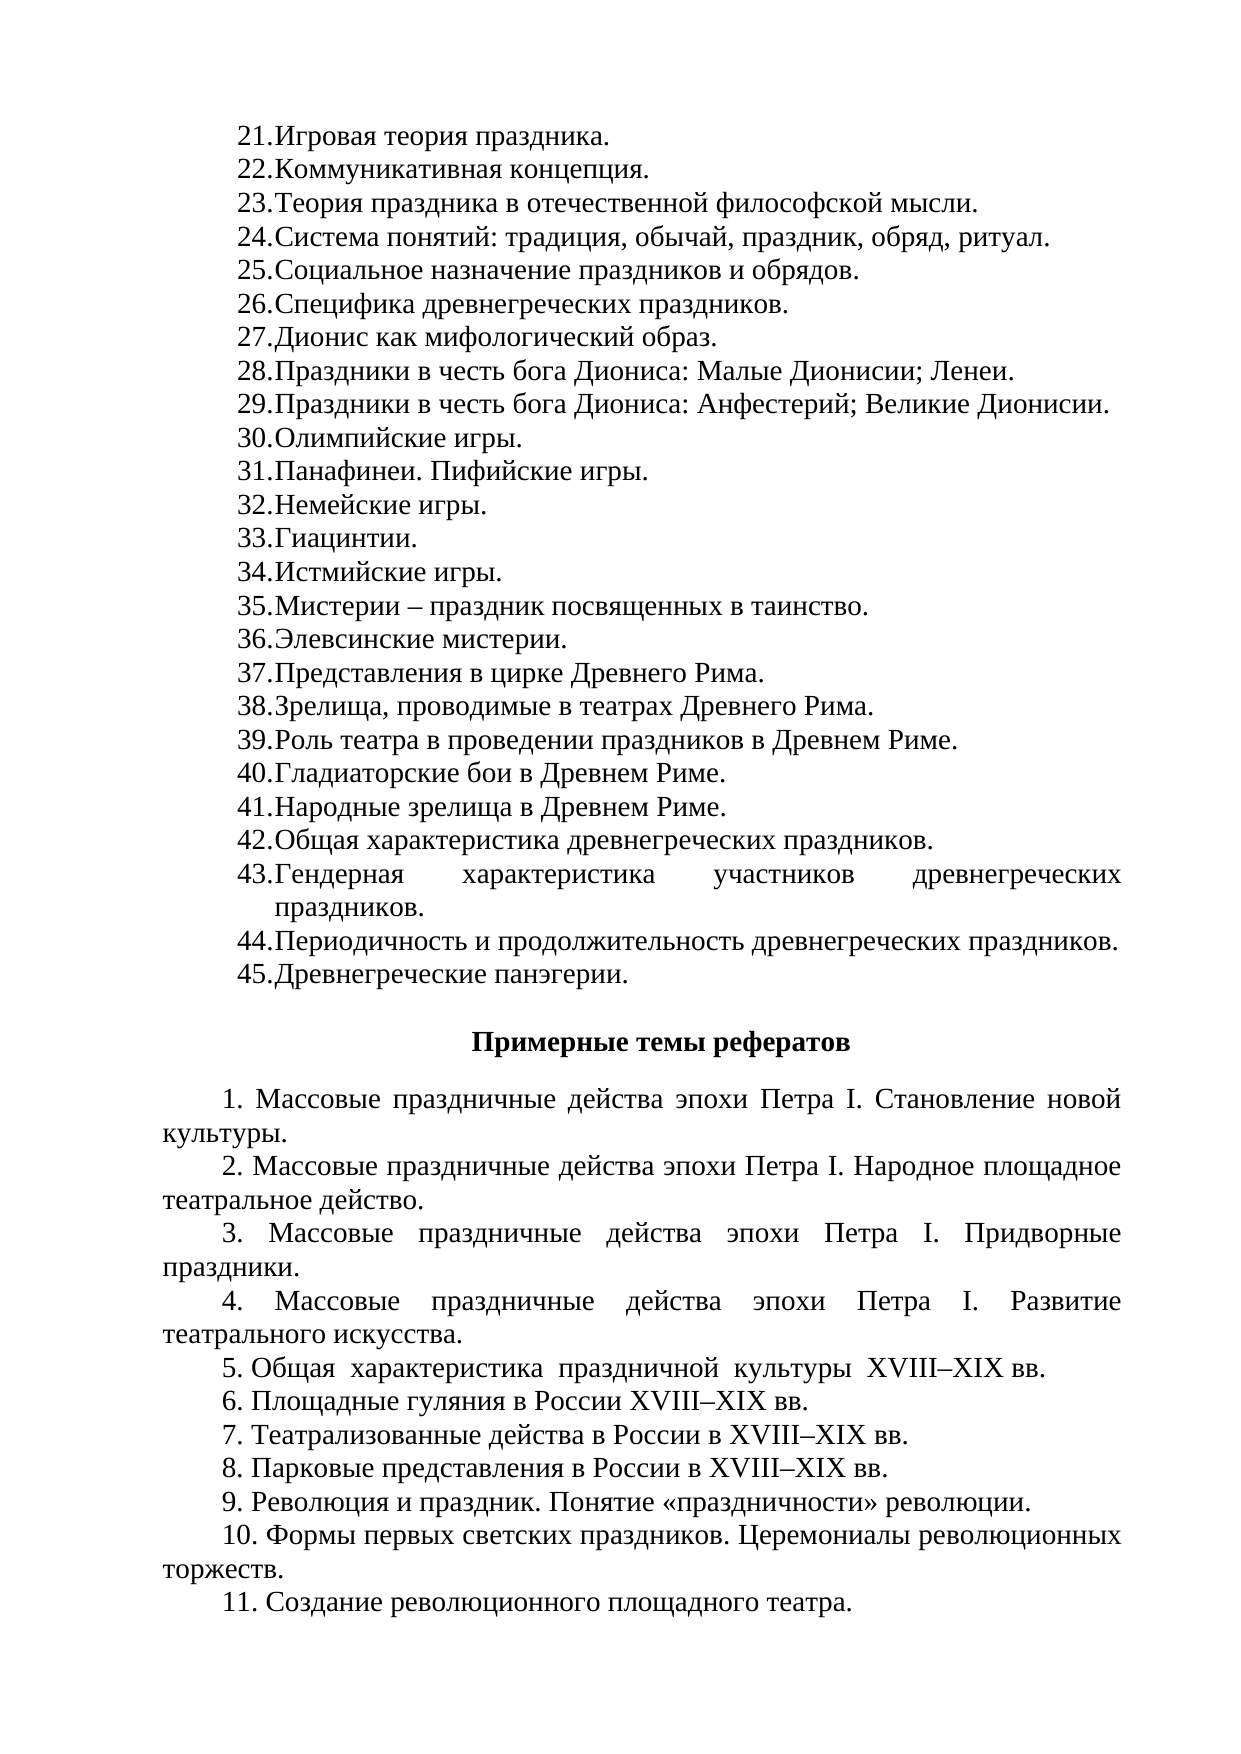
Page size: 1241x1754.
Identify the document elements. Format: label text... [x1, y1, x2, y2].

text 10. Формы первых светских праздников. Церемониалы революционных торжеств. [162, 1517, 1122, 1584]
text 3. Массовые праздничные действа эпохи Петра I. Придворные праздники. [162, 1216, 1122, 1283]
list Дионис как мифологический образ. [237, 319, 1122, 353]
list Игровая теория праздника. [237, 118, 1122, 152]
text 4. Массовые праздничные действа эпохи Петра I. Развитие театрального искусства. [162, 1283, 1122, 1350]
list Коммуникативная концепция. [237, 152, 1122, 185]
list Элевсинские мистерии. [237, 621, 1122, 655]
list Мистерии – праздник посвященных в таинство. [237, 588, 1122, 621]
text 5. Общая характеристика праздничной культуры XVIII–XIX вв. [162, 1350, 1122, 1383]
text 1. Массовые праздничные действа эпохи Петра I. Становление новой культуры. [162, 1081, 1122, 1148]
text 9. Революция и праздник. Понятие «праздничности» революции. [162, 1484, 1122, 1517]
list Народные зрелища в Древнем Риме. [237, 789, 1122, 822]
list Система понятий: традиция, обычай, праздник, обряд, ритуал. [237, 219, 1122, 252]
text 6. Площадные гуляния в России XVIII–XIX вв. [162, 1383, 1122, 1417]
list Социальное назначение праздников и обрядов. [237, 252, 1122, 286]
list Панафинеи. Пифийские игры. [237, 453, 1122, 487]
list Зрелища, проводимые в театрах Древнего Рима. [237, 688, 1122, 722]
list Периодичность и продолжительность древнегреческих праздников. [237, 923, 1122, 957]
list Гиацинтии. [237, 521, 1122, 554]
list Гендерная характеристика участников древнегреческих праздников. [237, 856, 1122, 923]
list Олимпийские игры. [237, 420, 1122, 453]
list Специфика древнегреческих праздников. [237, 286, 1122, 319]
list Немейские игры. [237, 487, 1122, 521]
list Древнегреческие панэгерии. [237, 957, 1122, 990]
list Праздники в честь бога Диониса: Анфестерий; Великие Дионисии. [237, 386, 1122, 420]
list Теория праздника в отечественной философской мысли. [237, 185, 1122, 219]
list Представления в цирке Древнего Рима. [237, 655, 1122, 688]
text 11. Создание революционного площадного театра. [162, 1584, 1122, 1618]
list Общая характеристика древнегреческих праздников. [237, 822, 1122, 856]
text 7. Театрализованные действа в России в XVIII–XIX вв. [162, 1417, 1122, 1450]
list Истмийские игры. [237, 554, 1122, 588]
text Примерные темы рефератов [200, 1024, 1122, 1057]
text 2. Массовые праздничные действа эпохи Петра I. Народное площадное театральное действо. [162, 1148, 1122, 1216]
list Роль театра в проведении праздников в Древнем Риме. [237, 722, 1122, 755]
text 8. Парковые представления в России в XVIII–XIX вв. [162, 1450, 1122, 1484]
list Праздники в честь бога Диониса: Малые Дионисии; Ленеи. [237, 353, 1122, 386]
list Гладиаторские бои в Древнем Риме. [237, 755, 1122, 789]
